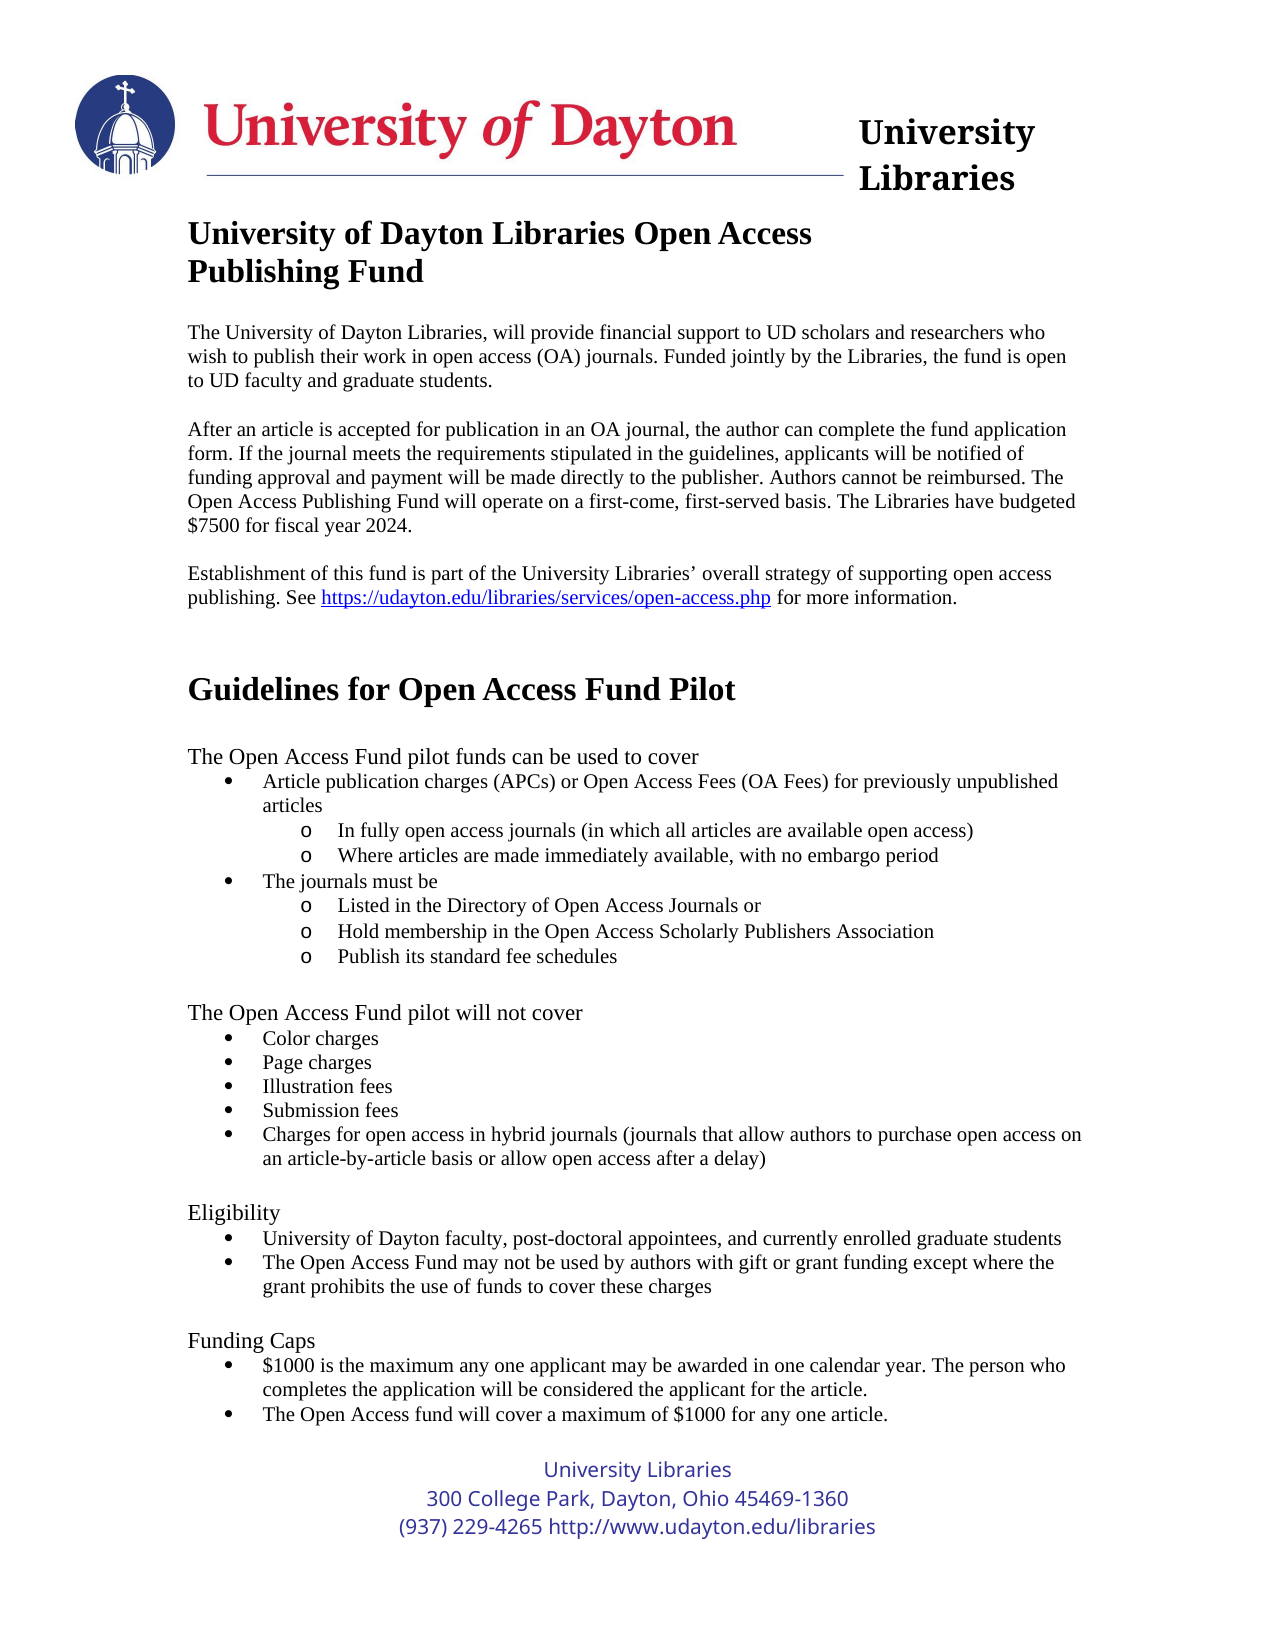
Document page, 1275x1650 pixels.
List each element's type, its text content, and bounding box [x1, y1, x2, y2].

list Illustration fees [225, 1074, 1087, 1098]
list In fully open access journals (in which all articles are available open access) [300, 817, 1087, 843]
list The Open Access Fund may not be used by authors with gift or grant funding except where the grant prohibits the use of funds to cover these charges [225, 1250, 1087, 1298]
list Submission fees [225, 1098, 1087, 1122]
text The Open Access Fund pilot will not cover [187, 999, 1087, 1026]
list Listed in the Directory of Open Access Journals or [300, 893, 1087, 919]
list Page charges [225, 1050, 1087, 1074]
list The journals must be [225, 869, 1087, 893]
text After an article is accepted for publication in an OA journal, the author can complete the fund application form. If the journal meets the requirements stipulated in the guidelines, applicants will be notified of funding approval and payment will be made directly to the publisher. Authors cannot be reimbursed. The Open Access Publishing Fund will operate on a first-come, first-served basis. The Libraries have budgeted $7500 for fiscal year 2024. [187, 417, 1087, 537]
list Where articles are made immediately available, with no embargo period [300, 843, 1087, 869]
list University of Dayton faculty, post-doctoral appointees, and currently enrolled graduate students [225, 1226, 1087, 1250]
list Article publication charges (APCs) or Open Access Fees (OA Fees) for previously unpublished articles [225, 769, 1087, 817]
text The Open Access Fund pilot funds can be used to cover [187, 743, 1087, 769]
list Charges for open access in hybrid journals (journals that allow authors to purchase open access on an article-by-article basis or allow open access after a delay) [225, 1122, 1087, 1170]
list Publish its standard fee schedules [300, 944, 1087, 970]
picture [75, 75, 1200, 179]
list Color charges [225, 1026, 1087, 1050]
list Hold membership in the Open Access Scholarly Publishers Association [300, 919, 1087, 944]
list The Open Access fund will cover a maximum of $1000 for any one article. [225, 1401, 1087, 1426]
text Eligibility [187, 1199, 1087, 1226]
text Establishment of this fund is part of the University Libraries’ overall strategy of supporting open access publishing. See https://udayton.edu/libraries/services/open-access.php for more information. [187, 561, 1087, 609]
subtitle Guidelines for Open Access Fund Pilot [187, 670, 1087, 708]
subtitle University of Dayton Libraries Open Access Publishing Fund [187, 213, 1087, 290]
list $1000 is the maximum any one applicant may be awarded in one calendar year. The person who completes the application will be considered the applicant for the article. [225, 1353, 1087, 1401]
text Funding Caps [187, 1327, 1087, 1353]
text The University of Dayton Libraries, will provide financial support to UD scholars and researchers who wish to publish their work in open access (OA) journals. Funded jointly by the Libraries, the fund is open to UD faculty and graduate students. [187, 320, 1087, 392]
